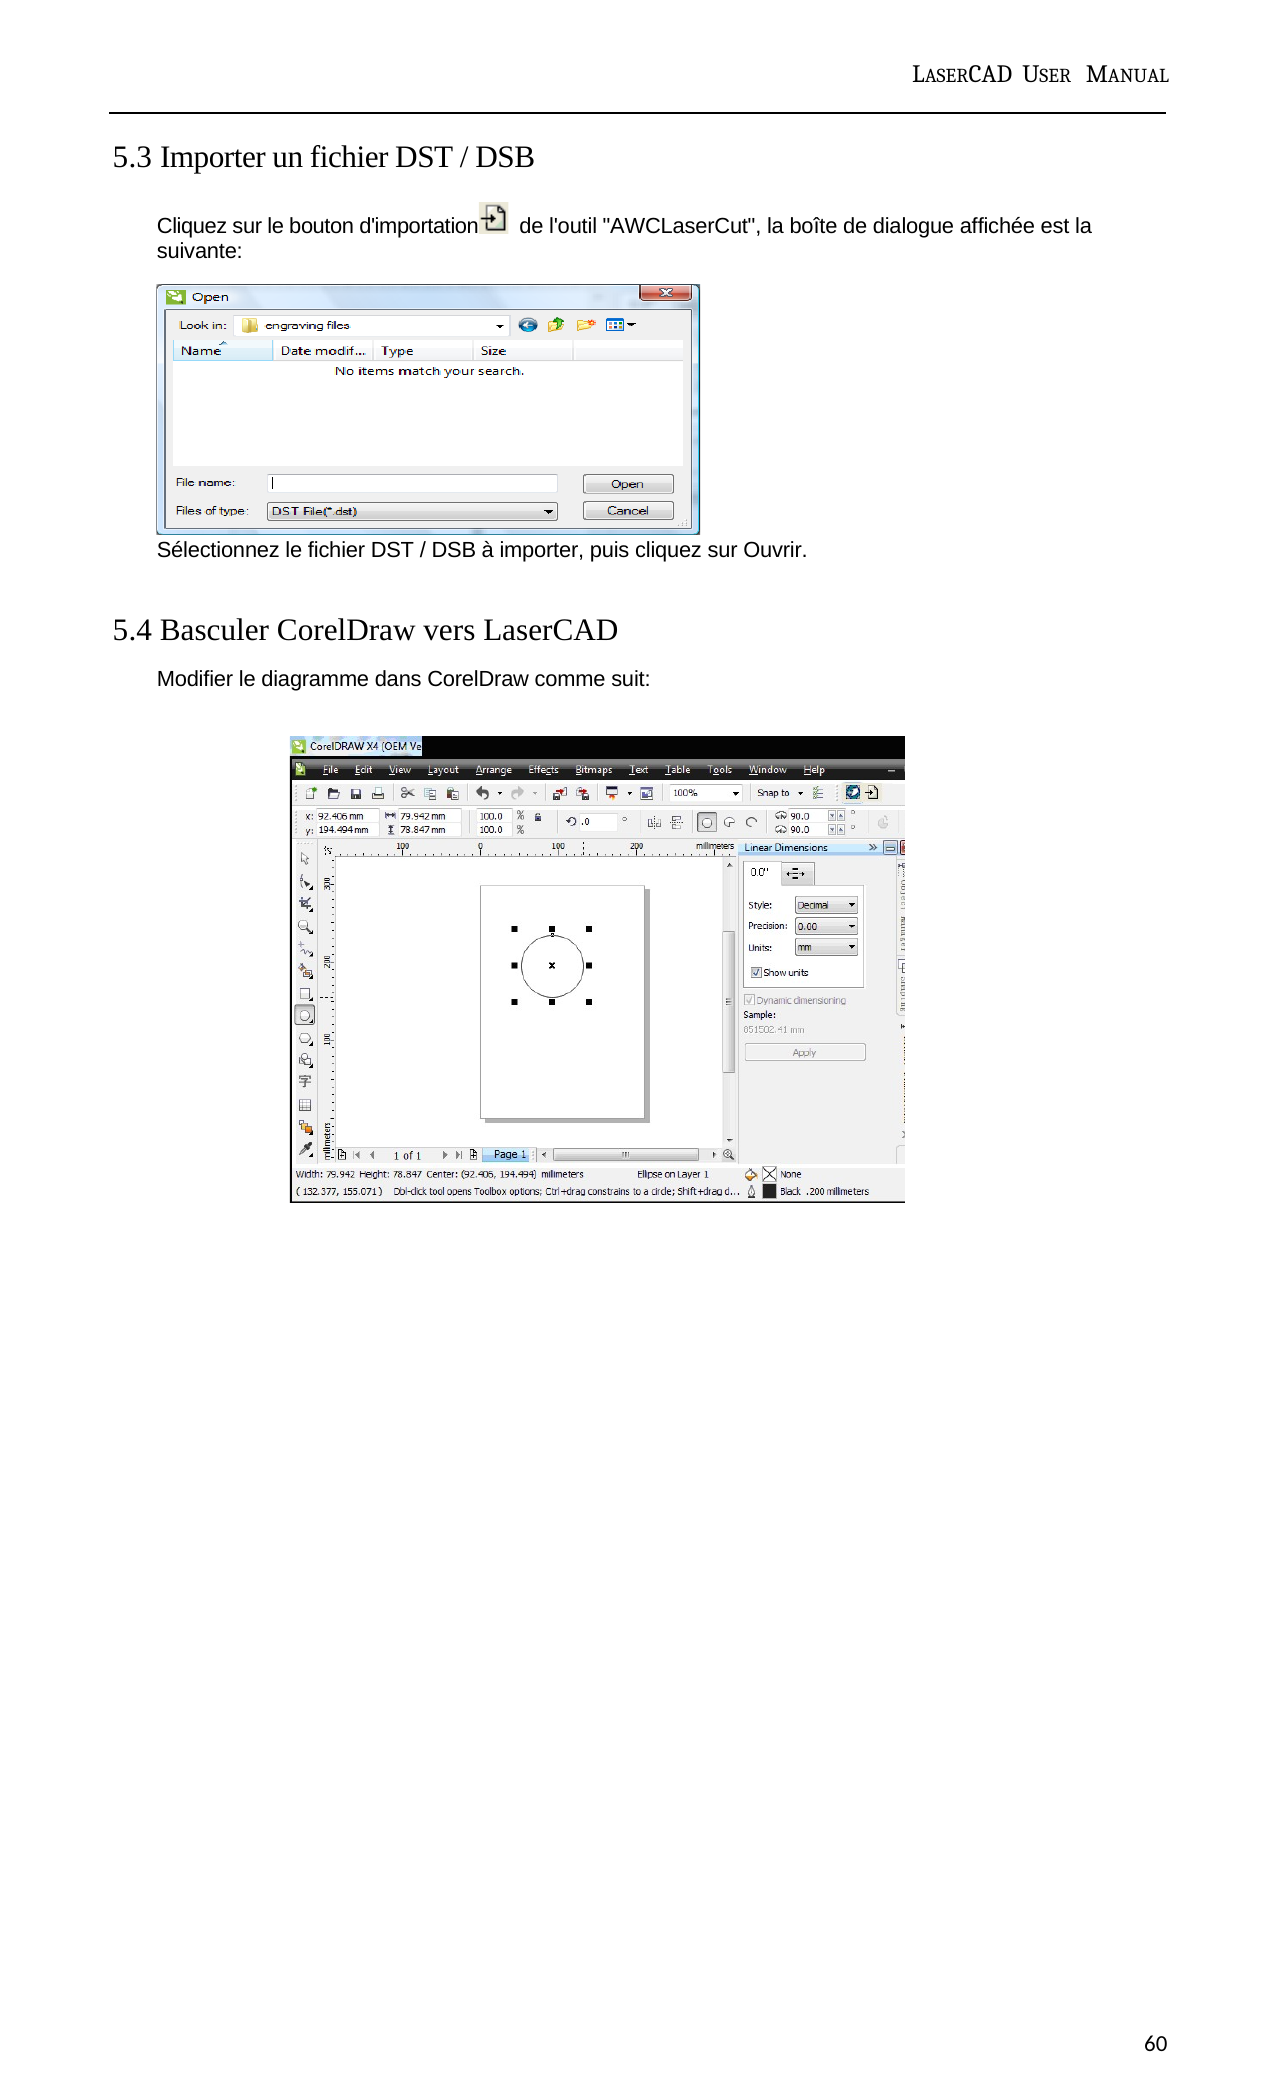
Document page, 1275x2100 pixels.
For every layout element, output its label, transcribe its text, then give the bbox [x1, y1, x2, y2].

text 5.3 Importer un fichier DST / DSB [112, 138, 1181, 174]
picture [289, 736, 905, 1202]
text Cliquez sur le bouton d'importation de l'outil "AWCLaserCut", la boîte de dialogue affichée est la suivante: [157, 202, 1181, 263]
picture [478, 202, 509, 234]
text Modifier le diagramme dans CorelDraw comme suit: [157, 666, 1181, 691]
text 5.4 Basculer CorelDraw vers LaserCAD [112, 611, 1181, 647]
text Sélectionnez le fichier DST / DSB à importer, puis cliquez sur Ouvrir. [157, 537, 1181, 562]
picture [156, 284, 701, 535]
